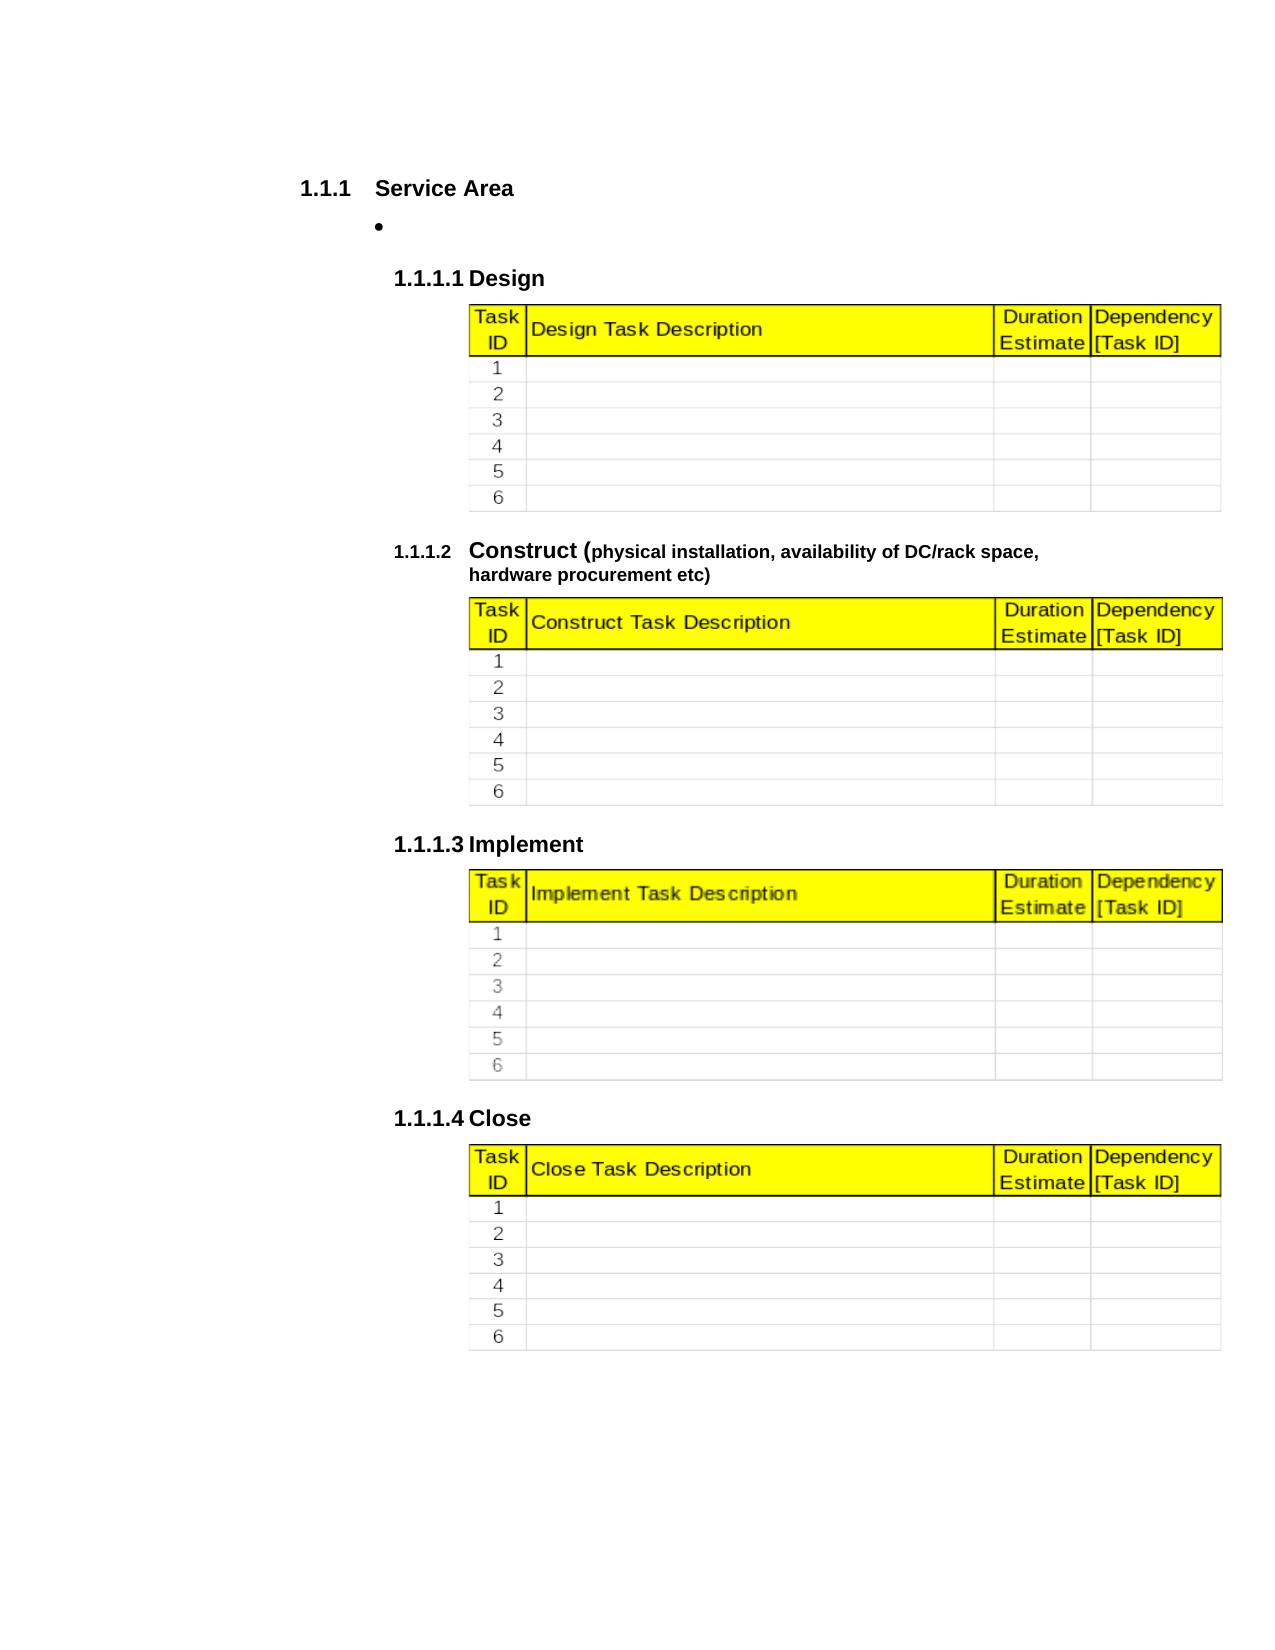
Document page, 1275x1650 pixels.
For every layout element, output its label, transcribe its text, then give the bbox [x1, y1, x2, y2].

list Service Area [300, 175, 1087, 201]
text Close [394, 1105, 1087, 1132]
text Implement [394, 831, 1087, 857]
text Design [394, 265, 1087, 292]
text Construct (physical installation, availability of DC/rack space, hardware procurement etc) [394, 537, 1087, 585]
